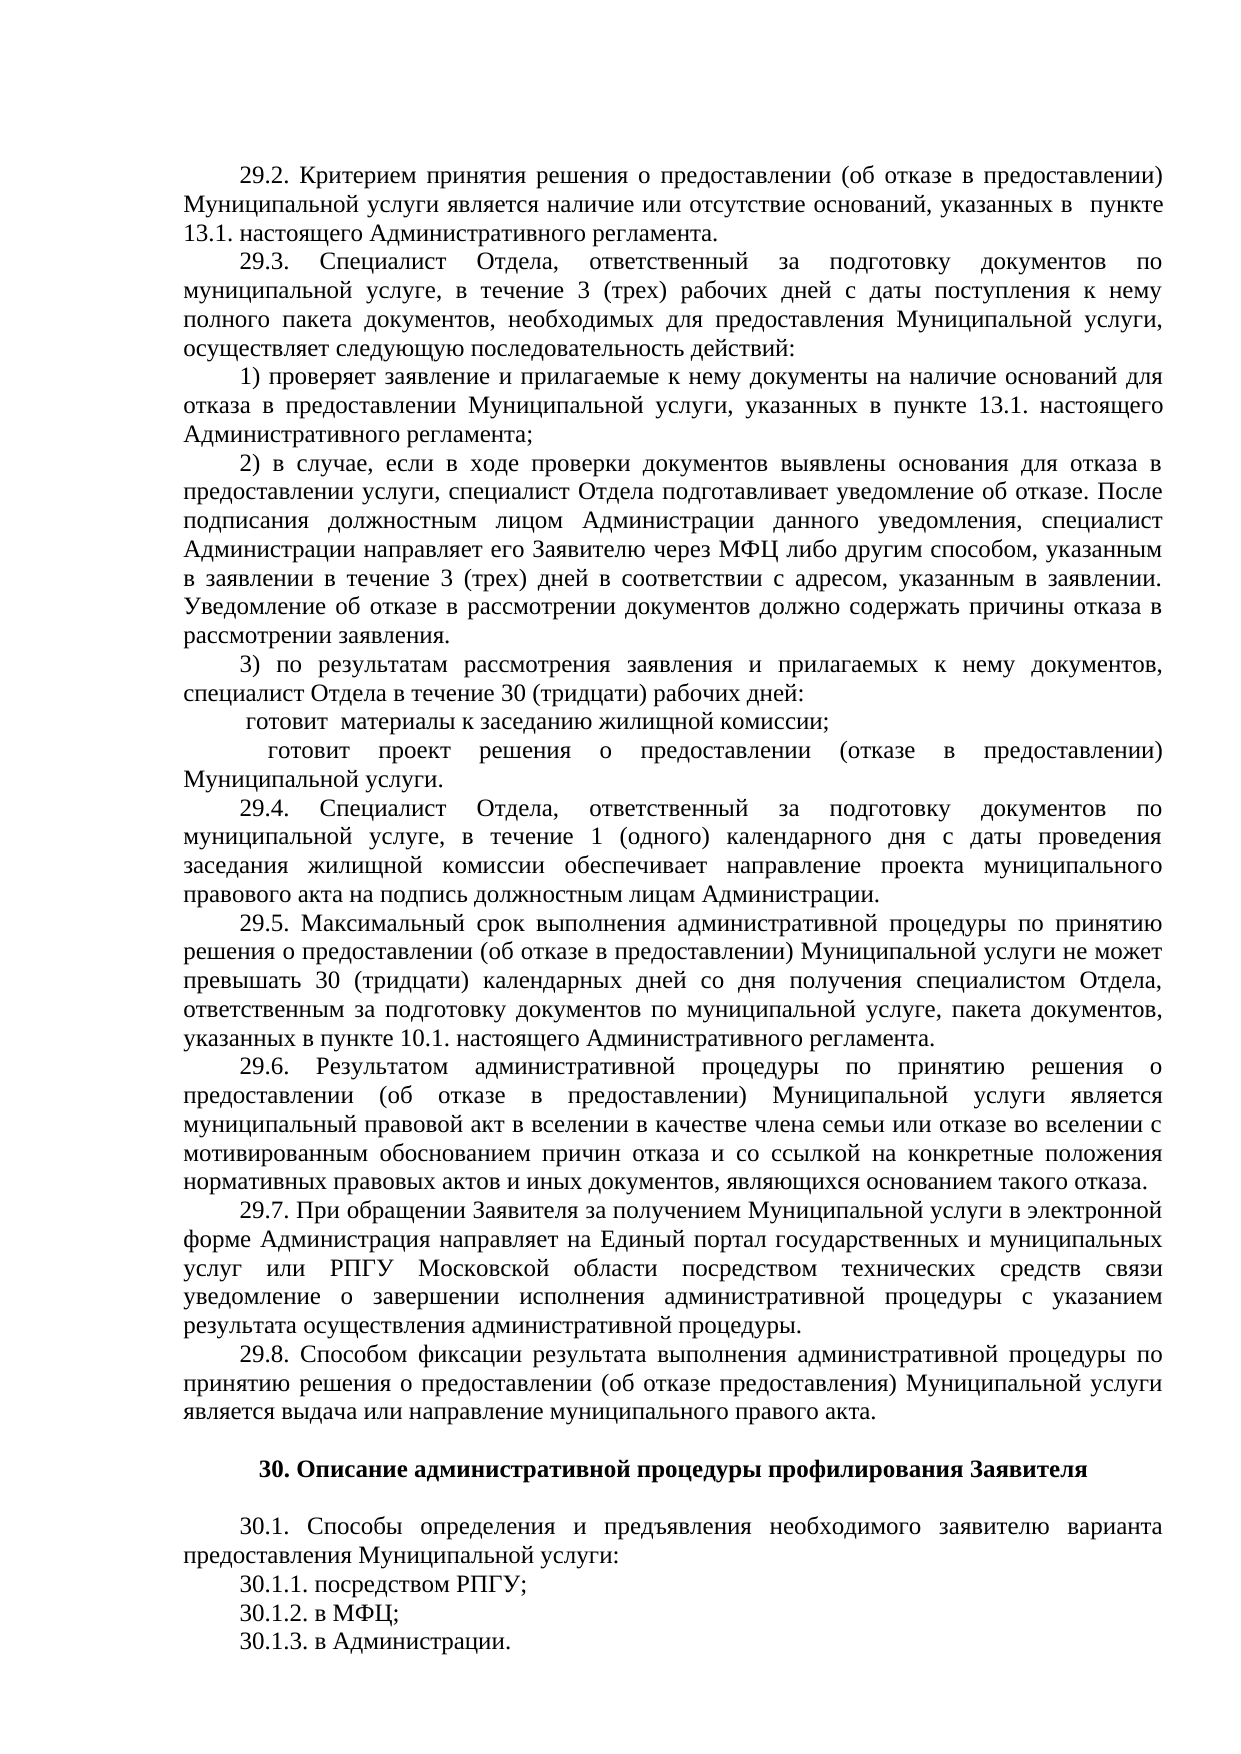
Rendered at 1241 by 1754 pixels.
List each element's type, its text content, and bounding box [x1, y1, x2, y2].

text 30.1. Способы определения и предъявления необходимого заявителю варианта предоставления Муниципальной услуги: [183, 1511, 1163, 1569]
text 29.2. Критерием принятия решения о предоставлении (об отказе в предоставлении) Муниципальной услуги является наличие или отсутствие оснований, указанных в пункте 13.1. настоящего Административного регламента. [183, 160, 1163, 246]
text 30.1.1. посредством РПГУ; [183, 1569, 1163, 1598]
text 29.7. При обращении Заявителя за получением Муниципальной услуги в электронной форме Администрация направляет на Единый портал государственных и муниципальных услуг или РПГУ Московской области посредством технических средств связи уведомление о завершении исполнения административной процедуры с указанием результата осуществления административной процедуры. [183, 1195, 1163, 1339]
text 29.6. Результатом административной процедуры по принятию решения о предоставлении (об отказе в предоставлении) Муниципальной услуги является муниципальный правовой акт в вселении в качестве члена семьи или отказе во вселении с мотивированным обоснованием причин отказа и со ссылкой на конкретные положения нормативных правовых актов и иных документов, являющихся основанием такого отказа. [183, 1051, 1163, 1195]
text 3) по результатам рассмотрения заявления и прилагаемых к нему документов, специалист Отдела в течение 30 (тридцати) рабочих дней: [183, 649, 1163, 706]
text 29.5. Максимальный срок выполнения административной процедуры по принятию решения о предоставлении (об отказе в предоставлении) Муниципальной услуги не может превышать 30 (тридцати) календарных дней со дня получения специалистом Отдела, ответственным за подготовку документов по муниципальной услуге, пакета документов, указанных в пункте 10.1. настоящего Административного регламента. [183, 908, 1163, 1051]
text 29.4. Специалист Отдела, ответственный за подготовку документов по муниципальной услуге, в течение 1 (одного) календарного дня с даты проведения заседания жилищной комиссии обеспечивает направление проекта муниципального правового акта на подпись должностным лицам Администрации. [183, 793, 1163, 908]
text 2) в случае, если в ходе проверки документов выявлены основания для отказа в предоставлении услуги, специалист Отдела подготавливает уведомление об отказе. После подписания должностным лицом Администрации данного уведомления, специалист Администрации направляет его Заявителю через МФЦ либо другим способом, указанным в заявлении в течение 3 (трех) дней в соответствии с адресом, указанным в заявлении. Уведомление об отказе в рассмотрении документов должно содержать причины отказа в рассмотрении заявления. [183, 448, 1163, 649]
title 30. Описание административной процедуры профилирования Заявителя [183, 1454, 1163, 1483]
text 1) проверяет заявление и прилагаемые к нему документы на наличие оснований для отказа в предоставлении Муниципальной услуги, указанных в пункте 13.1. настоящего Административного регламента; [183, 361, 1163, 448]
text 30.1.2. в МФЦ; [183, 1598, 1163, 1626]
text готовит материалы к заседанию жилищной комиссии; [183, 706, 1163, 735]
text 30.1.3. в Администрации. [183, 1626, 1163, 1655]
text готовит проект решения о предоставлении (отказе в предоставлении) Муниципальной услуги. [183, 735, 1163, 793]
text 29.3. Специалист Отдела, ответственный за подготовку документов по муниципальной услуге, в течение 3 (трех) рабочих дней с даты поступления к нему полного пакета документов, необходимых для предоставления Муниципальной услуги, осуществляет следующую последовательность действий: [183, 246, 1163, 361]
text 29.8. Способом фиксации результата выполнения административной процедуры по принятию решения о предоставлении (об отказе предоставления) Муниципальной услуги является выдача или направление муниципального правого акта. [183, 1339, 1163, 1425]
